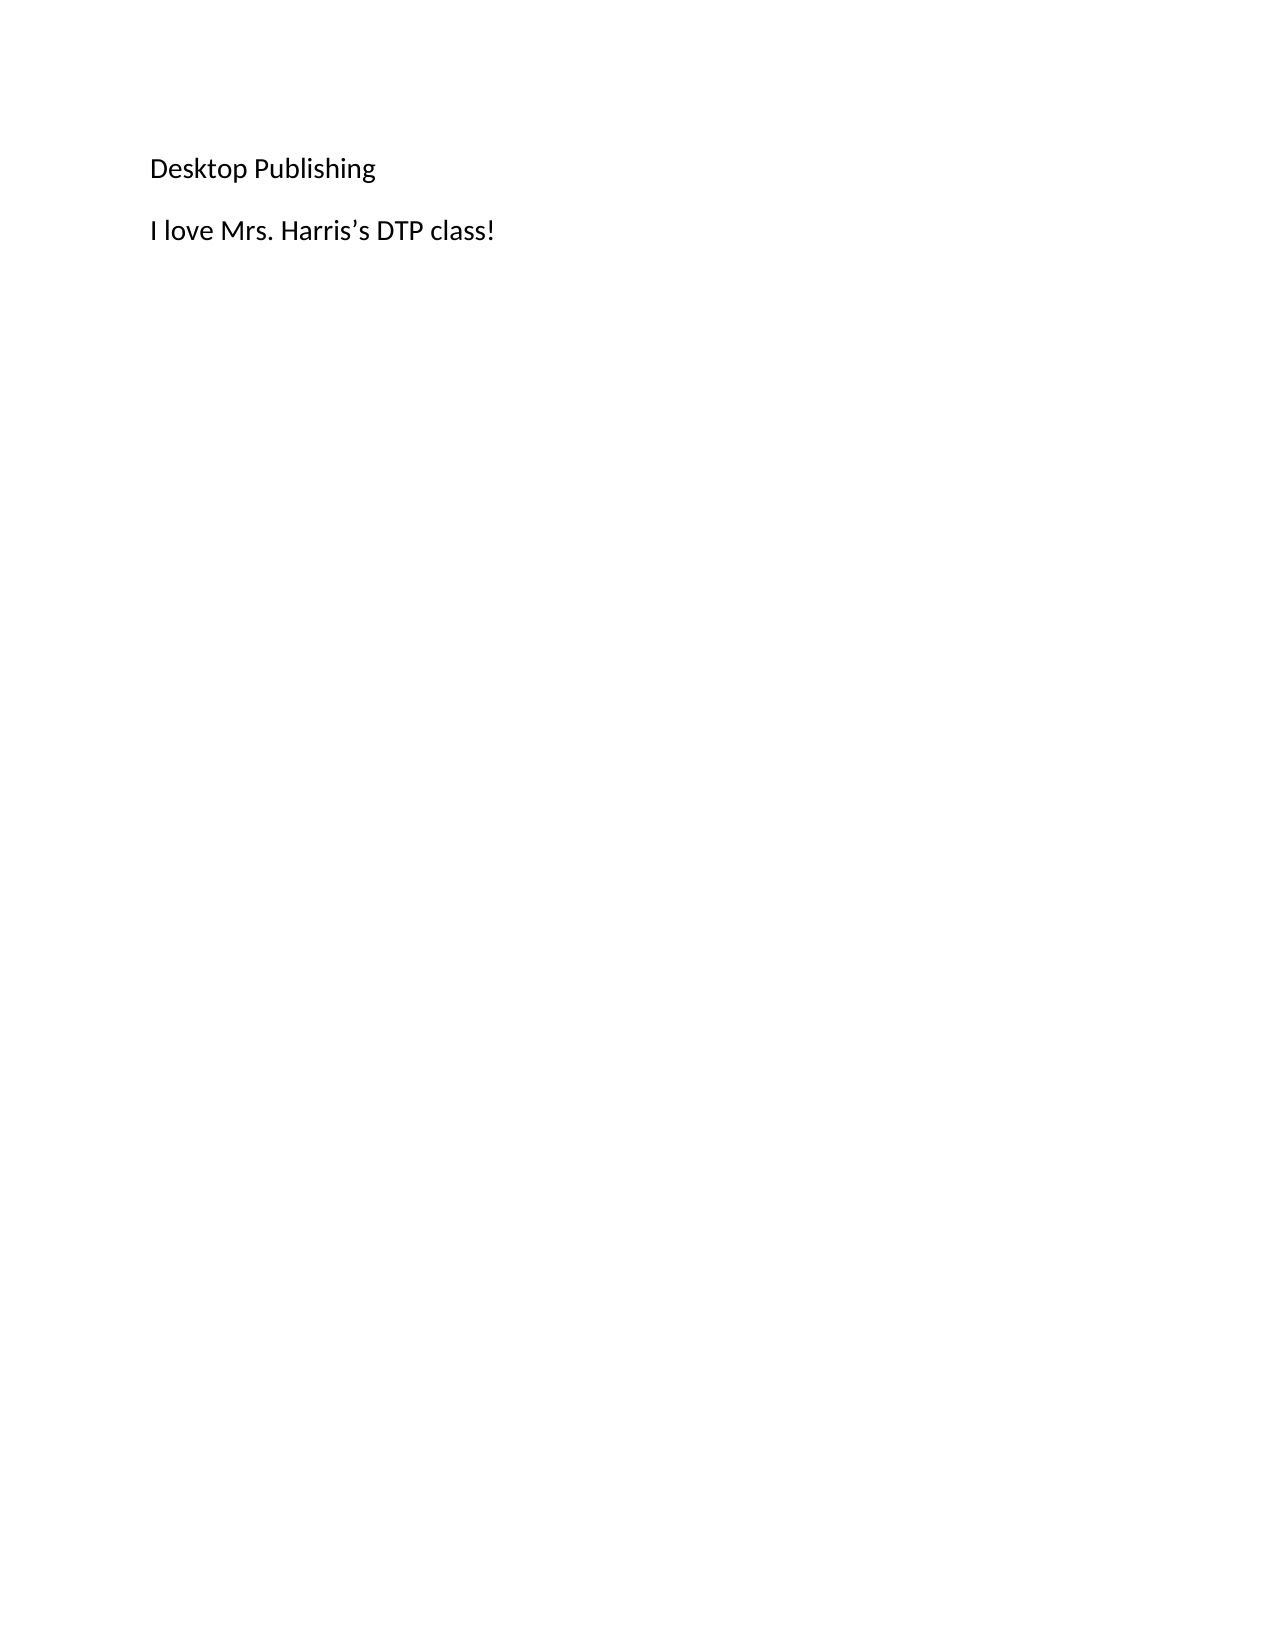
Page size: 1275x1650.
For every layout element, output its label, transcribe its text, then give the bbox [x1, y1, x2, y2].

text Desktop Publishing [150, 150, 1125, 186]
text I love Mrs. Harris’s DTP class! [150, 212, 1125, 247]
